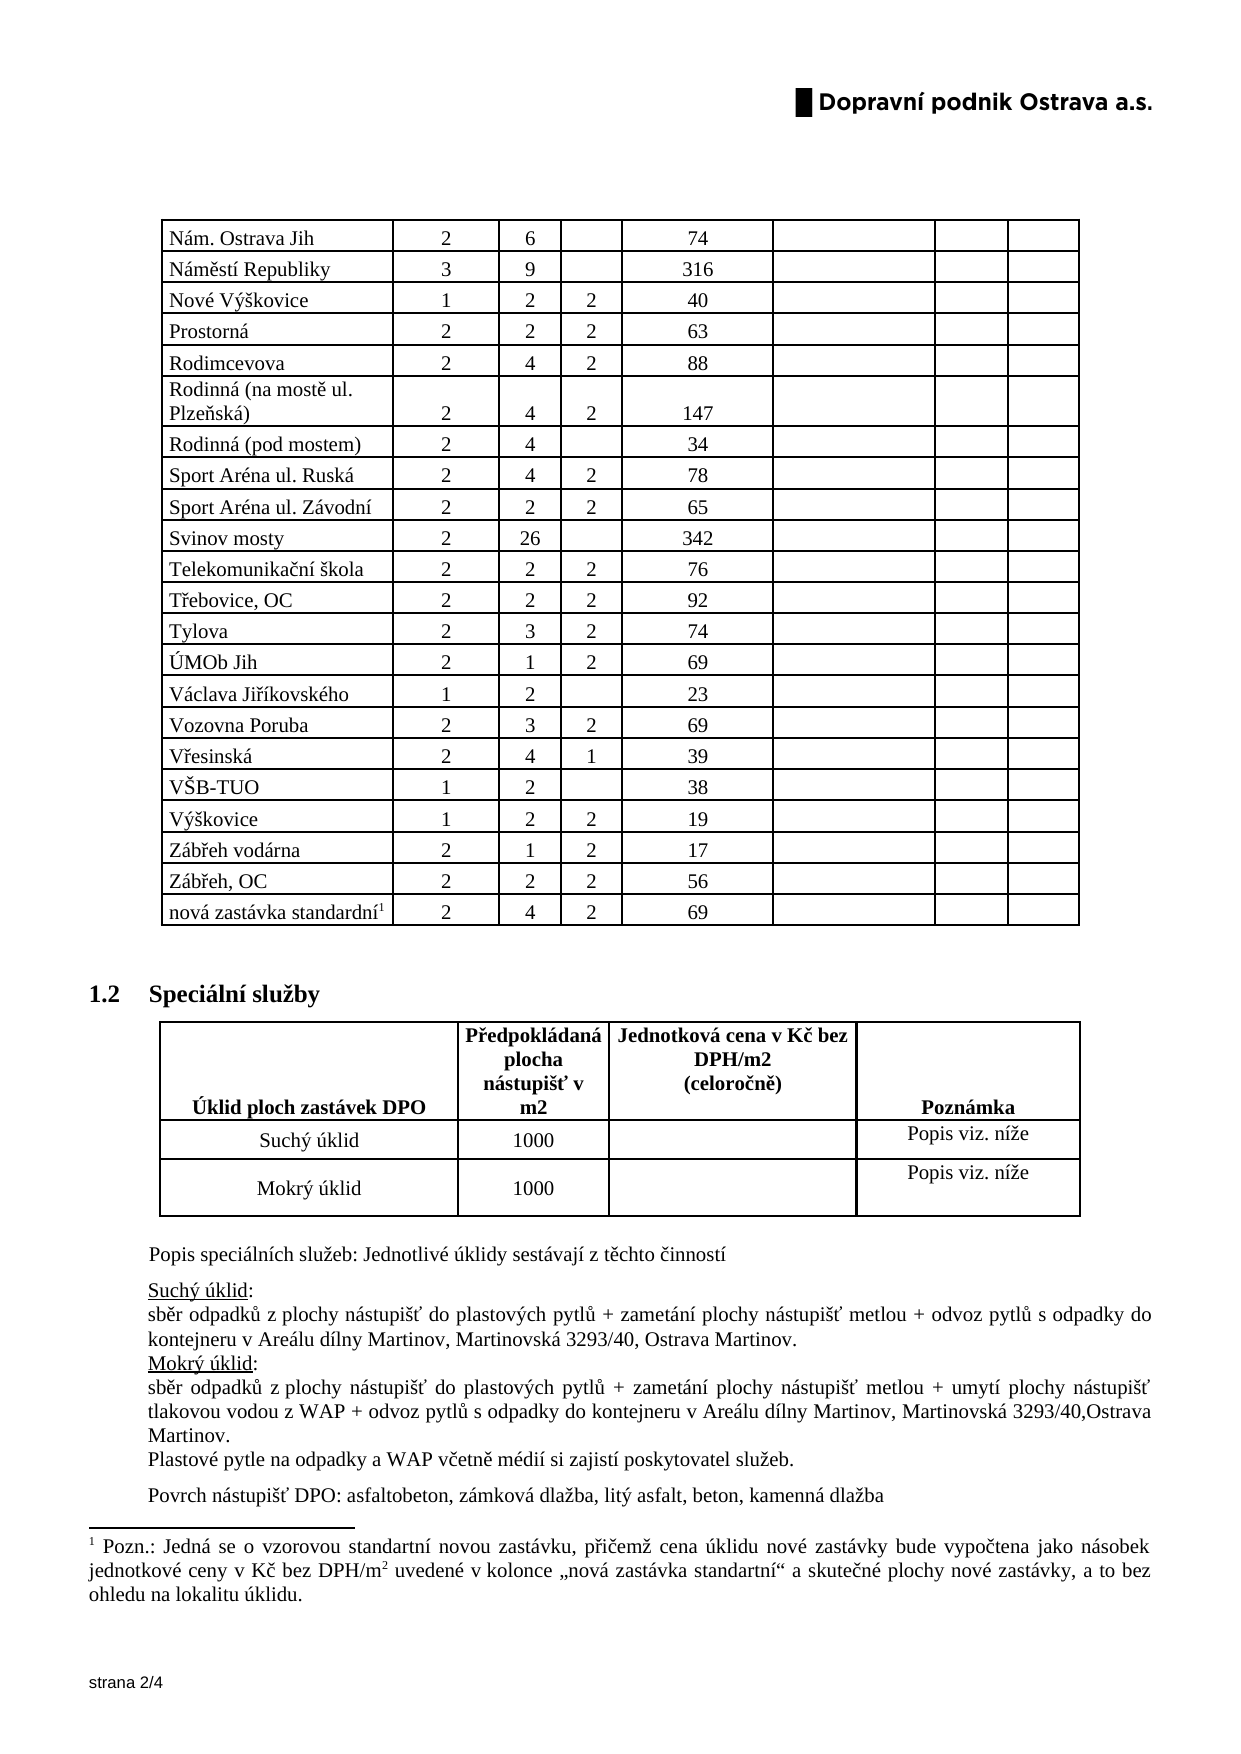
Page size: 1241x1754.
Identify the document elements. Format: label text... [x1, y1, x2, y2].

table_cell [774, 552, 934, 581]
table_cell 65 [623, 490, 772, 519]
table_cell 2 [394, 708, 498, 737]
table_cell 63 [623, 314, 772, 343]
table_cell [1009, 283, 1078, 312]
table_cell [1009, 521, 1078, 550]
table_cell [936, 427, 1007, 456]
table_cell [1009, 583, 1078, 612]
table_cell [936, 346, 1007, 375]
table_cell [936, 252, 1007, 281]
table_cell 2 [562, 614, 621, 643]
table_cell [936, 283, 1007, 312]
table_cell 3 [500, 614, 560, 643]
table_cell [774, 895, 934, 924]
table_cell [774, 614, 934, 643]
table_cell Zábřeh vodárna [163, 833, 392, 862]
table_cell 92 [623, 583, 772, 612]
table_cell [936, 645, 1007, 674]
table_cell 69 [623, 895, 772, 924]
table_cell Tylova [163, 614, 392, 643]
table_cell 1 [394, 770, 498, 799]
table_cell [936, 458, 1007, 487]
table_cell 2 [500, 801, 560, 831]
table_cell [936, 583, 1007, 612]
table_cell 2 [500, 283, 560, 312]
table_cell 2 [394, 221, 498, 250]
table_cell 1 [394, 801, 498, 831]
table_cell [774, 864, 934, 893]
table_cell 1000 [459, 1121, 608, 1158]
table_cell 39 [623, 739, 772, 768]
table_cell Popis viz. níže [858, 1160, 1079, 1215]
table_cell 2 [394, 314, 498, 343]
table_cell [774, 427, 934, 456]
table_cell 1 [500, 645, 560, 674]
table_cell Nové Výškovice [163, 283, 392, 312]
table_cell [936, 708, 1007, 737]
table_cell [936, 833, 1007, 862]
table_cell 74 [623, 221, 772, 250]
table_cell 23 [623, 676, 772, 706]
table_cell [936, 221, 1007, 250]
table_cell [1009, 676, 1078, 706]
table_cell 1 [394, 283, 498, 312]
table_cell [562, 427, 621, 456]
table_cell [936, 801, 1007, 831]
table_cell 2 [394, 552, 498, 581]
table_cell Rodinná (pod mostem) [163, 427, 392, 456]
table_cell ÚMOb Jih [163, 645, 392, 674]
table_cell 74 [623, 614, 772, 643]
table_cell 2 [394, 377, 498, 425]
table_cell 4 [500, 377, 560, 425]
table_cell Suchý úklid [161, 1121, 457, 1158]
table_cell Mokrý úklid [161, 1160, 457, 1215]
table_cell 4 [500, 427, 560, 456]
table_cell [774, 770, 934, 799]
table_cell Sport Aréna ul. Závodní [163, 490, 392, 519]
table_cell 2 [394, 833, 498, 862]
table_cell [1009, 221, 1078, 250]
table_header Předpokládaná plocha nástupišť v m2 [459, 1023, 608, 1119]
table_cell Rodinná (na mostě ul. Plzeňská) [163, 377, 392, 425]
table_cell [1009, 252, 1078, 281]
table_cell 56 [623, 864, 772, 893]
table_cell [774, 458, 934, 487]
table_cell nová zastávka standardní [163, 895, 392, 924]
table_cell [1009, 645, 1078, 674]
table_header Úklid ploch zastávek DPO [161, 1023, 457, 1119]
table_cell 2 [394, 346, 498, 375]
table_cell 2 [500, 770, 560, 799]
table_cell [610, 1160, 855, 1215]
table_cell Nám. Ostrava Jih [163, 221, 392, 250]
table_cell 2 [500, 583, 560, 612]
table_cell 2 [500, 552, 560, 581]
table_cell [774, 221, 934, 250]
table_cell [936, 490, 1007, 519]
table_cell 2 [562, 895, 621, 924]
table_cell [774, 833, 934, 862]
table_cell 2 [562, 864, 621, 893]
table_cell [936, 770, 1007, 799]
table_cell 2 [562, 283, 621, 312]
table_cell [1009, 864, 1078, 893]
table_cell [936, 614, 1007, 643]
table_cell [1009, 314, 1078, 343]
subtitle sběr odpadků z plochy nástupišť do plastových pytlů + zametání plochy nástupišť metlou + odvoz pytlů s odpadky do kontejneru v Areálu dílny Martinov, Martinovská 3293/40, Ostrava Martinov. [148, 1302, 1152, 1351]
table_cell 2 [562, 458, 621, 487]
table_cell [1009, 614, 1078, 643]
table_cell 4 [500, 739, 560, 768]
table_cell [774, 801, 934, 831]
table_cell [1009, 708, 1078, 737]
table_cell [1009, 770, 1078, 799]
subtitle Suchý úklid: [148, 1278, 1152, 1302]
table_cell [774, 521, 934, 550]
table_cell [562, 676, 621, 706]
table_cell 38 [623, 770, 772, 799]
table_cell 316 [623, 252, 772, 281]
table_cell 2 [394, 645, 498, 674]
table_cell Telekomunikační škola [163, 552, 392, 581]
table_cell [1009, 458, 1078, 487]
table_cell 2 [562, 346, 621, 375]
table_cell [774, 739, 934, 768]
text Povrch nástupišť DPO: asfaltobeton, zámková dlažba, litý asfalt, beton, kamenná dlažba [148, 1483, 1152, 1507]
table_cell [1009, 801, 1078, 831]
table_cell 17 [623, 833, 772, 862]
table_cell 2 [562, 314, 621, 343]
table_cell VŠB-TUO [163, 770, 392, 799]
table_cell Svinov mosty [163, 521, 392, 550]
table_cell 2 [562, 552, 621, 581]
table_cell [936, 377, 1007, 425]
table_cell 40 [623, 283, 772, 312]
table_cell 2 [562, 801, 621, 831]
table_cell 2 [394, 490, 498, 519]
table_cell [774, 583, 934, 612]
table_cell Popis viz. níže [858, 1121, 1079, 1158]
table_cell 2 [562, 645, 621, 674]
table_cell [936, 552, 1007, 581]
table_cell 1 [562, 739, 621, 768]
table_cell 4 [500, 346, 560, 375]
table_cell [774, 252, 934, 281]
table_cell [774, 645, 934, 674]
text sběr odpadků z plochy nástupišť do plastových pytlů + zametání plochy nástupišť metlou + umytí plochy nástupišť tlakovou vodou z WAP + odvoz pytlů s odpadky do kontejneru v Areálu dílny Martinov, Martinovská 3293/40,Ostrava Martinov. [148, 1374, 1152, 1447]
table_cell [774, 346, 934, 375]
table_cell Vozovna Poruba [163, 708, 392, 737]
picture [795, 88, 1152, 117]
table_cell [1009, 346, 1078, 375]
table_cell 2 [394, 521, 498, 550]
table_cell 2 [562, 708, 621, 737]
table_cell Prostorná [163, 314, 392, 343]
table_cell Rodimcevova [163, 346, 392, 375]
table_cell 9 [500, 252, 560, 281]
table_cell 2 [394, 895, 498, 924]
table_cell [936, 739, 1007, 768]
table_cell 1 [394, 676, 498, 706]
table_cell Výškovice [163, 801, 392, 831]
table_cell [774, 708, 934, 737]
table_cell [1009, 739, 1078, 768]
table_cell 1 [500, 833, 560, 862]
table_cell 342 [623, 521, 772, 550]
table_cell [774, 377, 934, 425]
table_cell 2 [562, 583, 621, 612]
table_cell 2 [394, 864, 498, 893]
table_cell 76 [623, 552, 772, 581]
table_cell [1009, 895, 1078, 924]
subtitle Speciální služby [89, 979, 1152, 1008]
table_cell [1009, 490, 1078, 519]
table_header Poznámka [858, 1023, 1079, 1119]
table_cell 69 [623, 708, 772, 737]
table_cell [562, 521, 621, 550]
table_cell 4 [500, 895, 560, 924]
table_cell 2 [394, 739, 498, 768]
table_cell 6 [500, 221, 560, 250]
table_cell 2 [500, 490, 560, 519]
table_cell 2 [394, 583, 498, 612]
text Plastové pytle na odpadky a WAP včetně médií si zajistí poskytovatel služeb. [148, 1447, 1152, 1471]
table_cell 1000 [459, 1160, 608, 1215]
table_cell 69 [623, 645, 772, 674]
table_header Jednotková cena v Kč bez DPH/m2 (celoročně) [610, 1023, 855, 1119]
table_cell 26 [500, 521, 560, 550]
table_cell [936, 521, 1007, 550]
table_cell 19 [623, 801, 772, 831]
table_cell 2 [500, 314, 560, 343]
table_cell [936, 864, 1007, 893]
table_cell [562, 770, 621, 799]
table_cell Náměstí Republiky [163, 252, 392, 281]
table_cell [774, 283, 934, 312]
table_cell 2 [394, 427, 498, 456]
table_cell 88 [623, 346, 772, 375]
table_cell [610, 1121, 855, 1158]
table_cell [1009, 377, 1078, 425]
table_cell [936, 895, 1007, 924]
table_cell 3 [394, 252, 498, 281]
table_cell [1009, 427, 1078, 456]
table_cell 2 [500, 676, 560, 706]
table_cell 3 [500, 708, 560, 737]
table_cell 2 [562, 377, 621, 425]
table_cell 2 [562, 833, 621, 862]
table_cell Zábřeh, OC [163, 864, 392, 893]
table_cell 34 [623, 427, 772, 456]
table_cell [774, 676, 934, 706]
table_cell 147 [623, 377, 772, 425]
table_cell 4 [500, 458, 560, 487]
subtitle Popis speciálních služeb: Jednotlivé úklidy sestávají z těchto činností [149, 1242, 1152, 1266]
table_cell [1009, 833, 1078, 862]
table_cell [1009, 552, 1078, 581]
table_cell Vřesinská [163, 739, 392, 768]
table_cell Třebovice, OC [163, 583, 392, 612]
table_cell [774, 490, 934, 519]
table_cell 2 [394, 614, 498, 643]
table_cell [936, 676, 1007, 706]
table_cell [562, 221, 621, 250]
table_cell 2 [394, 458, 498, 487]
table_cell [936, 314, 1007, 343]
table_cell 2 [500, 864, 560, 893]
table_cell 78 [623, 458, 772, 487]
table_cell 2 [562, 490, 621, 519]
table_cell [774, 314, 934, 343]
table_cell [562, 252, 621, 281]
table_cell Sport Aréna ul. Ruská [163, 458, 392, 487]
table_cell Václava Jiříkovského [163, 676, 392, 706]
text Mokrý úklid: [148, 1351, 1152, 1374]
